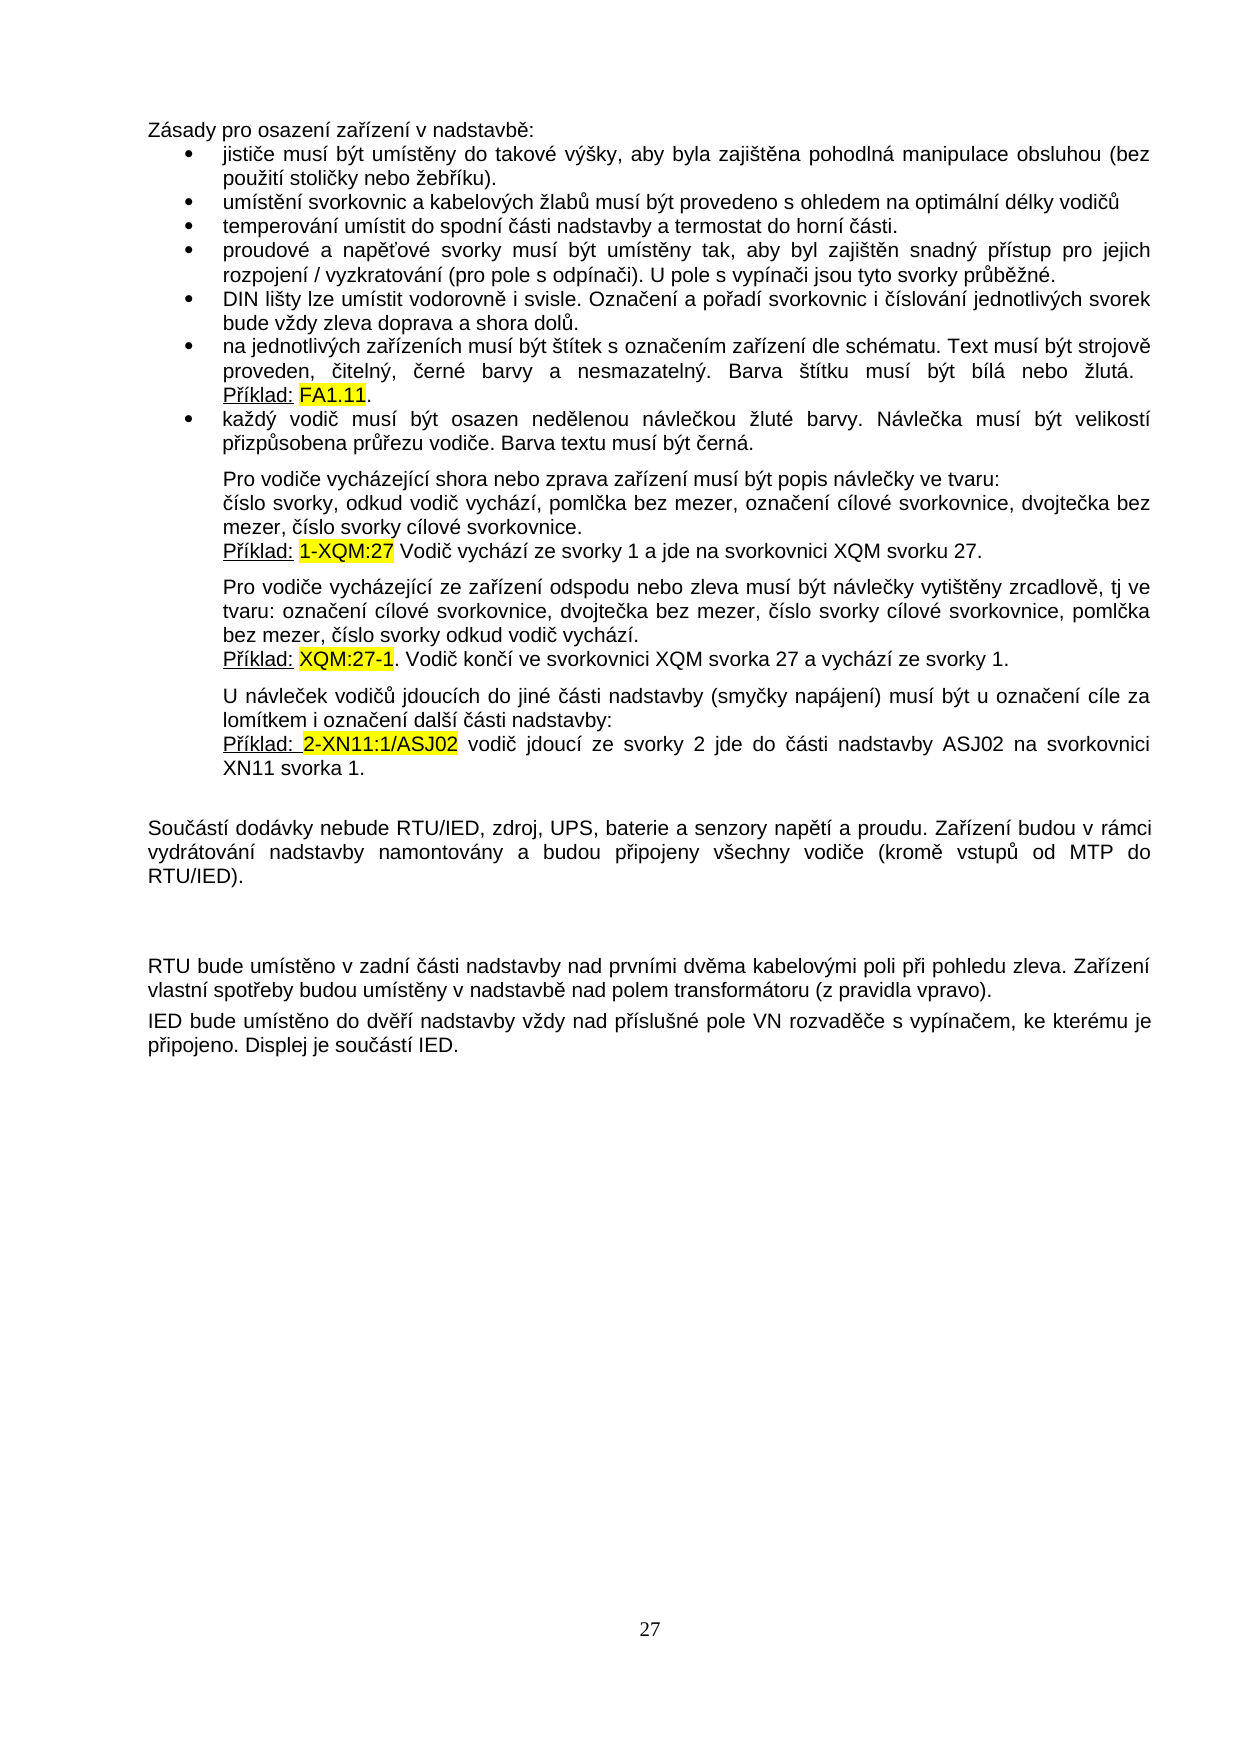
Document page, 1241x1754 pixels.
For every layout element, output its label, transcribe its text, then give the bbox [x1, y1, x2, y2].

list jističe musí být umístěny do takové výšky, aby byla zajištěna pohodlná manipulace obsluhou (bez použití stoličky nebo žebříku). [185, 142, 1152, 190]
list Příklad: XQM:27-1. Vodič končí ve svorkovnici XQM svorka 27 a vychází ze svorky 1. [394, 647, 1152, 671]
list proudové a napěťové svorky musí být umístěny tak, aby byl zajištěn snadný přístup pro jejich rozpojení / vyzkratování (pro pole s odpínači). U pole s vypínači jsou tyto svorky průběžné. [185, 238, 1152, 286]
list umístění svorkovnic a kabelových žlabů musí být provedeno s ohledem na optimální délky vodičů [185, 190, 1152, 214]
list Příklad: 1-XQM:27 Vodič vychází ze svorky 1 a jde na svorkovnici XQM svorku 27. [394, 539, 1152, 563]
text RTU bude umístěno v zadní části nadstavby nad prvními dvěma kabelovými poli při pohledu zleva. Zařízení vlastní spotřeby budou umístěny v nadstavbě nad polem transformátoru (z pravidla vpravo). [148, 954, 1152, 1002]
list temperování umístit do spodní části nadstavby a termostat do horní části. [185, 214, 1152, 238]
list Pro vodiče vycházející ze zařízení odspodu nebo zleva musí být návlečky vytištěny zrcadlově, tj ve tvaru: označení cílové svorkovnice, dvojtečka bez mezer, číslo svorky cílové svorkovnice, pomlčka bez mezer, číslo svorky odkud vodič vychází. [223, 575, 1152, 647]
list každý vodič musí být osazen nedělenou návlečkou žluté barvy. Návlečka musí být velikostí přizpůsobena průřezu vodiče. Barva textu musí být černá. [185, 406, 1152, 454]
text IED bude umístěno do dvěří nadstavby vždy nad příslušné pole VN rozvaděče s vypínačem, ke kterému je připojeno. Displej je součástí IED. [148, 1008, 1152, 1056]
list číslo svorky, odkud vodič vychází, pomlčka bez mezer, označení cílové svorkovnice, dvojtečka bez mezer, číslo svorky cílové svorkovnice. [223, 491, 1152, 539]
list U návleček vodičů jdoucích do jiné části nadstavby (smyčky napájení) musí být u označení cíle za lomítkem i označení další části nadstavby: [223, 683, 1152, 731]
list DIN lišty lze umístit vodorovně i svisle. Označení a pořadí svorkovnic i číslování jednotlivých svorek bude vždy zleva doprava a shora dolů. [185, 286, 1152, 334]
list Příklad: 2-XN11:1/ASJ02 vodič jdoucí ze svorky 2 jde do části nadstavby ASJ02 na svorkovnici XN11 svorka 1. [223, 731, 1152, 779]
list na jednotlivých zařízeních musí být štítek s označením zařízení dle schématu. Text musí být strojově proveden, čitelný, černé barvy a nesmazatelný. Barva štítku musí být bílá nebo žlutá. Příklad: FA1.11. [185, 334, 1152, 406]
text Součástí dodávky nebude RTU/IED, zdroj, UPS, baterie a senzory napětí a proudu. Zařízení budou v rámci vydrátování nadstavby namontovány a budou připojeny všechny vodiče (kromě vstupů od MTP do RTU/IED). [148, 816, 1152, 888]
list Pro vodiče vycházející shora nebo zprava zařízení musí být popis návlečky ve tvaru: [223, 467, 1152, 491]
text Zásady pro osazení zařízení v nadstavbě: [148, 118, 1152, 142]
